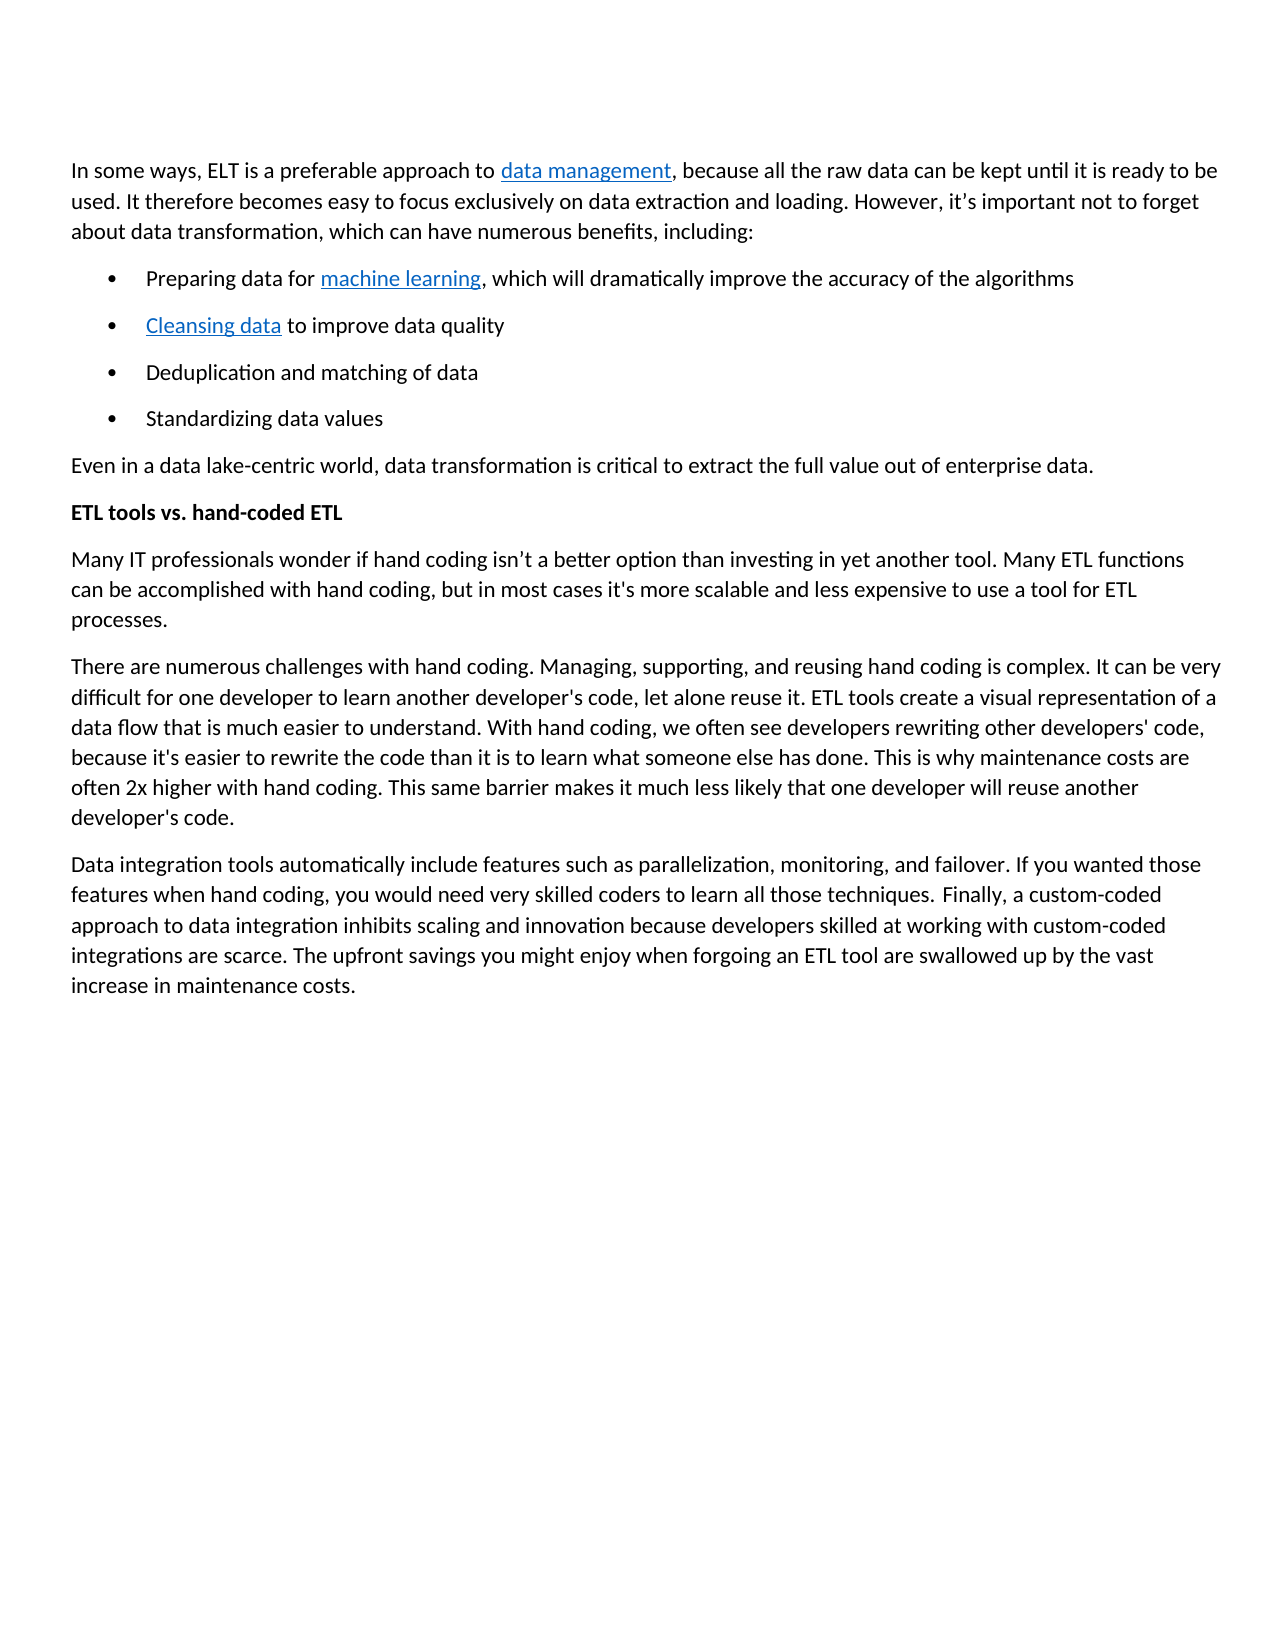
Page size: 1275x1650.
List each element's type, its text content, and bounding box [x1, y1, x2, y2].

text There are numerous challenges with hand coding. Managing, supporting, and reusing hand coding is complex. It can be very difficult for one developer to learn another developer's code, let alone reuse it. ETL tools create a visual representation of a data flow that is much easier to understand. With hand coding, we often see developers rewriting other developers' code, because it's easier to rewrite the code than it is to learn what someone else has done. This is why maintenance costs are often 2x higher with hand coding. This same barrier makes it much less likely that one developer will reuse another developer's code. [71, 652, 1223, 831]
text Data integration tools automatically include features such as parallelization, monitoring, and failover. If you wanted those features when hand coding, you would need very skilled coders to learn all those techniques. Finally, a custom-coded approach to data integration inhibits scaling and innovation because developers skilled at working with custom-coded integrations are scarce. The upfront savings you might enjoy when forgoing an ETL tool are swallowed up by the vast increase in maintenance costs. [71, 850, 1223, 999]
list Preparing data for machine learning, which will dramatically improve the accuracy of the algorithms [108, 264, 1223, 292]
text Even in a data lake-centric world, data transformation is critical to extract the full value out of enterprise data. [71, 451, 1223, 479]
text ETL tools vs. hand-coded ETL [71, 498, 1223, 526]
text In some ways, ELT is a preferable approach to data management, because all the raw data can be kept until it is ready to be used. It therefore becomes easy to focus exclusively on data extraction and loading. However, it’s important not to forget about data transformation, which can have numerous benefits, including: [71, 157, 1223, 245]
list Standardizing data values [108, 404, 1223, 432]
list Deduplication and matching of data [108, 358, 1223, 386]
list Cleansing data to improve data quality [108, 311, 1223, 339]
text Many IT professionals wonder if hand coding isn’t a better option than investing in yet another tool. Many ETL functions can be accomplished with hand coding, but in most cases it's more scalable and less expensive to use a tool for ETL processes. [71, 545, 1223, 633]
